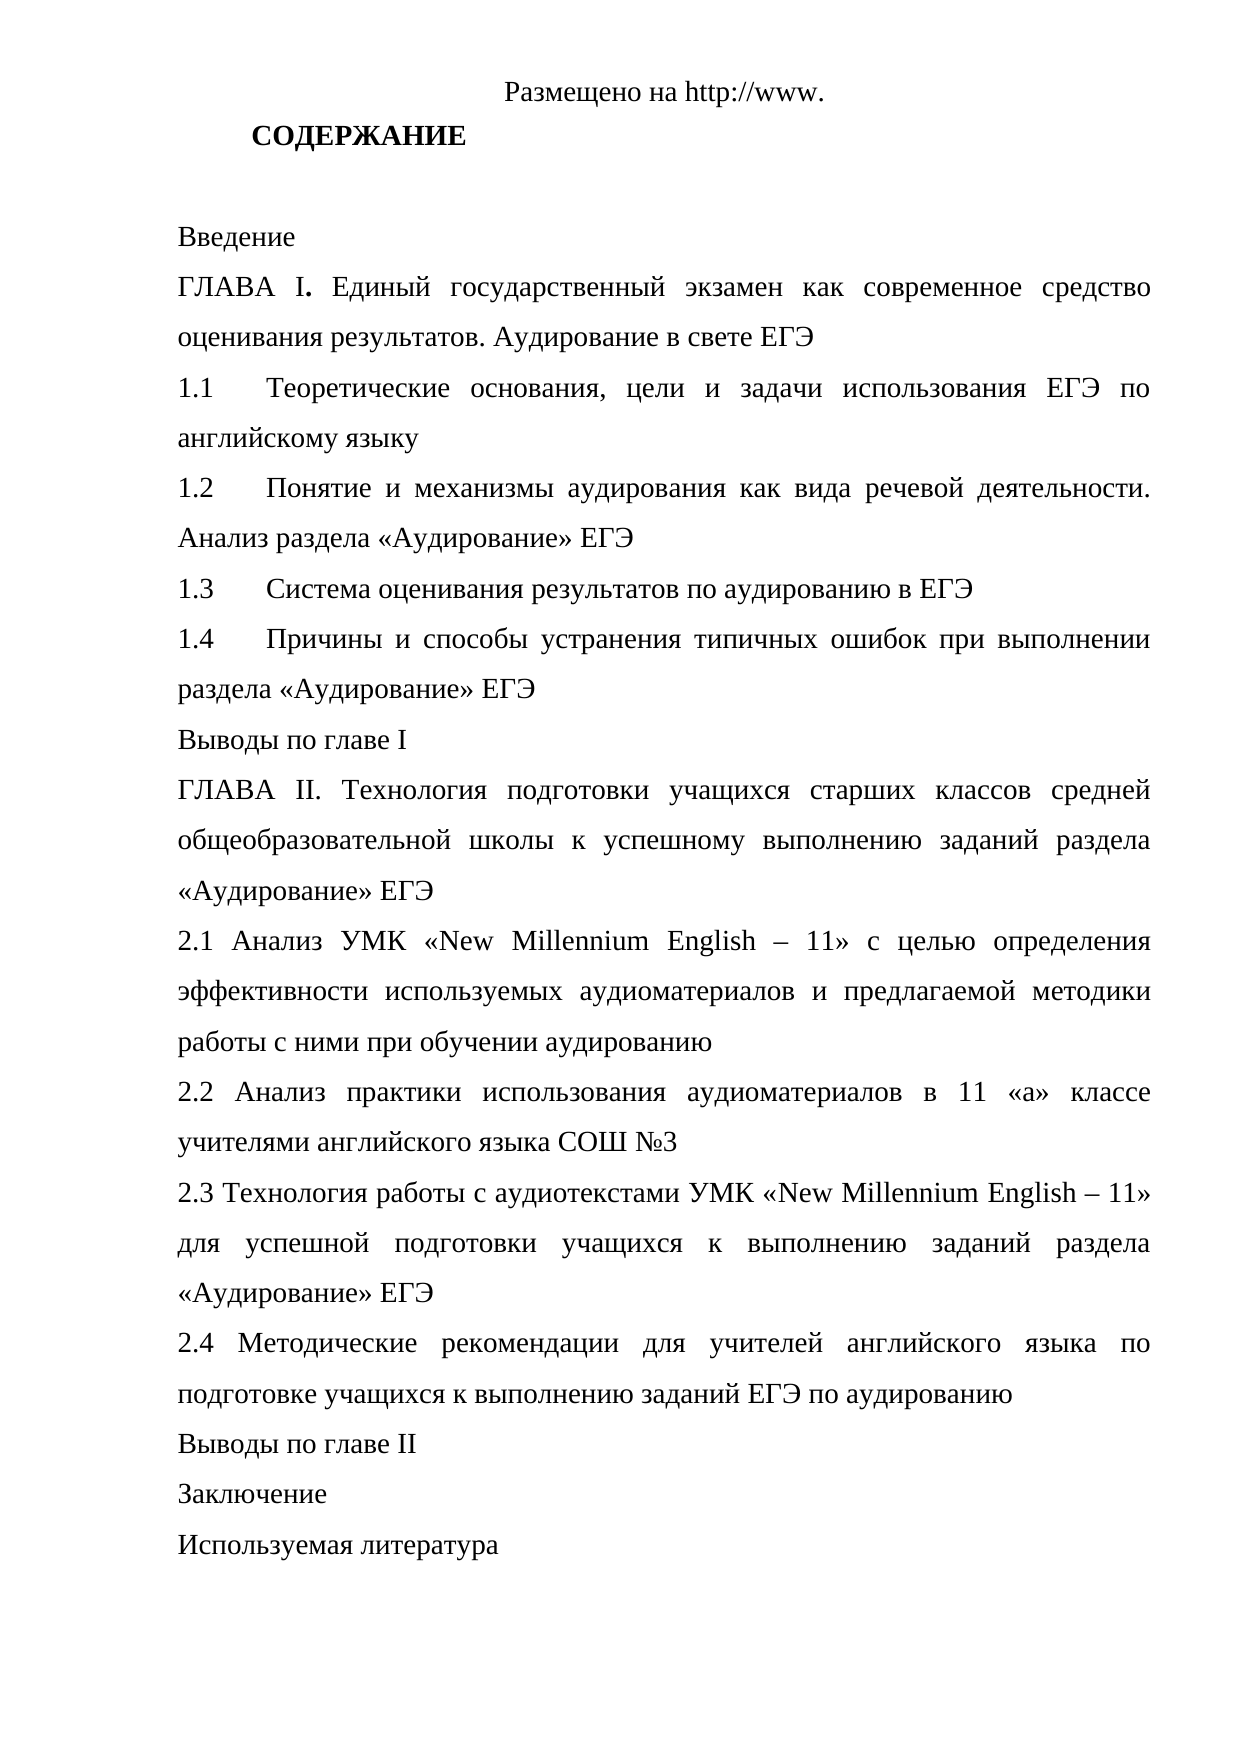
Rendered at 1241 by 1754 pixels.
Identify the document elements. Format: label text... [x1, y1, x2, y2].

list Причины и способы устранения типичных ошибок при выполнении раздела «Аудирование» ЕГЭ [177, 621, 1152, 705]
text Содержание [177, 118, 1152, 152]
text Выводы по главе ІI [177, 1426, 1152, 1460]
text 2.3 Технология работы с аудиотекстами УМК «New Millennium English – 11» для успешной подготовки учащихся к выполнению заданий раздела «Аудирование» ЕГЭ [177, 1175, 1152, 1309]
list Понятие и механизмы аудирования как вида речевой деятельности. Анализ раздела «Аудирование» ЕГЭ [177, 470, 1152, 554]
text Выводы по главе I [177, 722, 1152, 755]
text ГЛАВА I. Единый государственный экзамен как современное средство оценивания результатов. Аудирование в свете ЕГЭ [177, 269, 1152, 353]
text 2.1 Анализ УМК «New Millennium English – 11» с целью определения эффективности используемых аудиоматериалов и предлагаемой методики работы с ними при обучении аудированию [177, 923, 1152, 1057]
text 2.4 Методические рекомендации для учителей английского языка по подготовке учащихся к выполнению заданий ЕГЭ по аудированию [177, 1326, 1152, 1409]
text 2.2 Анализ практики использования аудиоматериалов в 11 «а» классе учителями английского языка СОШ №3 [177, 1074, 1152, 1158]
list Теоретические основания, цели и задачи использования ЕГЭ по английскому языку [177, 370, 1152, 453]
text Используемая литература [177, 1527, 1152, 1560]
text Введение [177, 219, 1152, 252]
text ГЛАВА ІI. Технология подготовки учащихся старших классов средней общеобразовательной школы к успешному выполнению заданий раздела «Аудирование» ЕГЭ [177, 772, 1152, 906]
list Система оценивания результатов по аудированию в ЕГЭ [177, 571, 1152, 604]
text Заключение [177, 1477, 1152, 1510]
